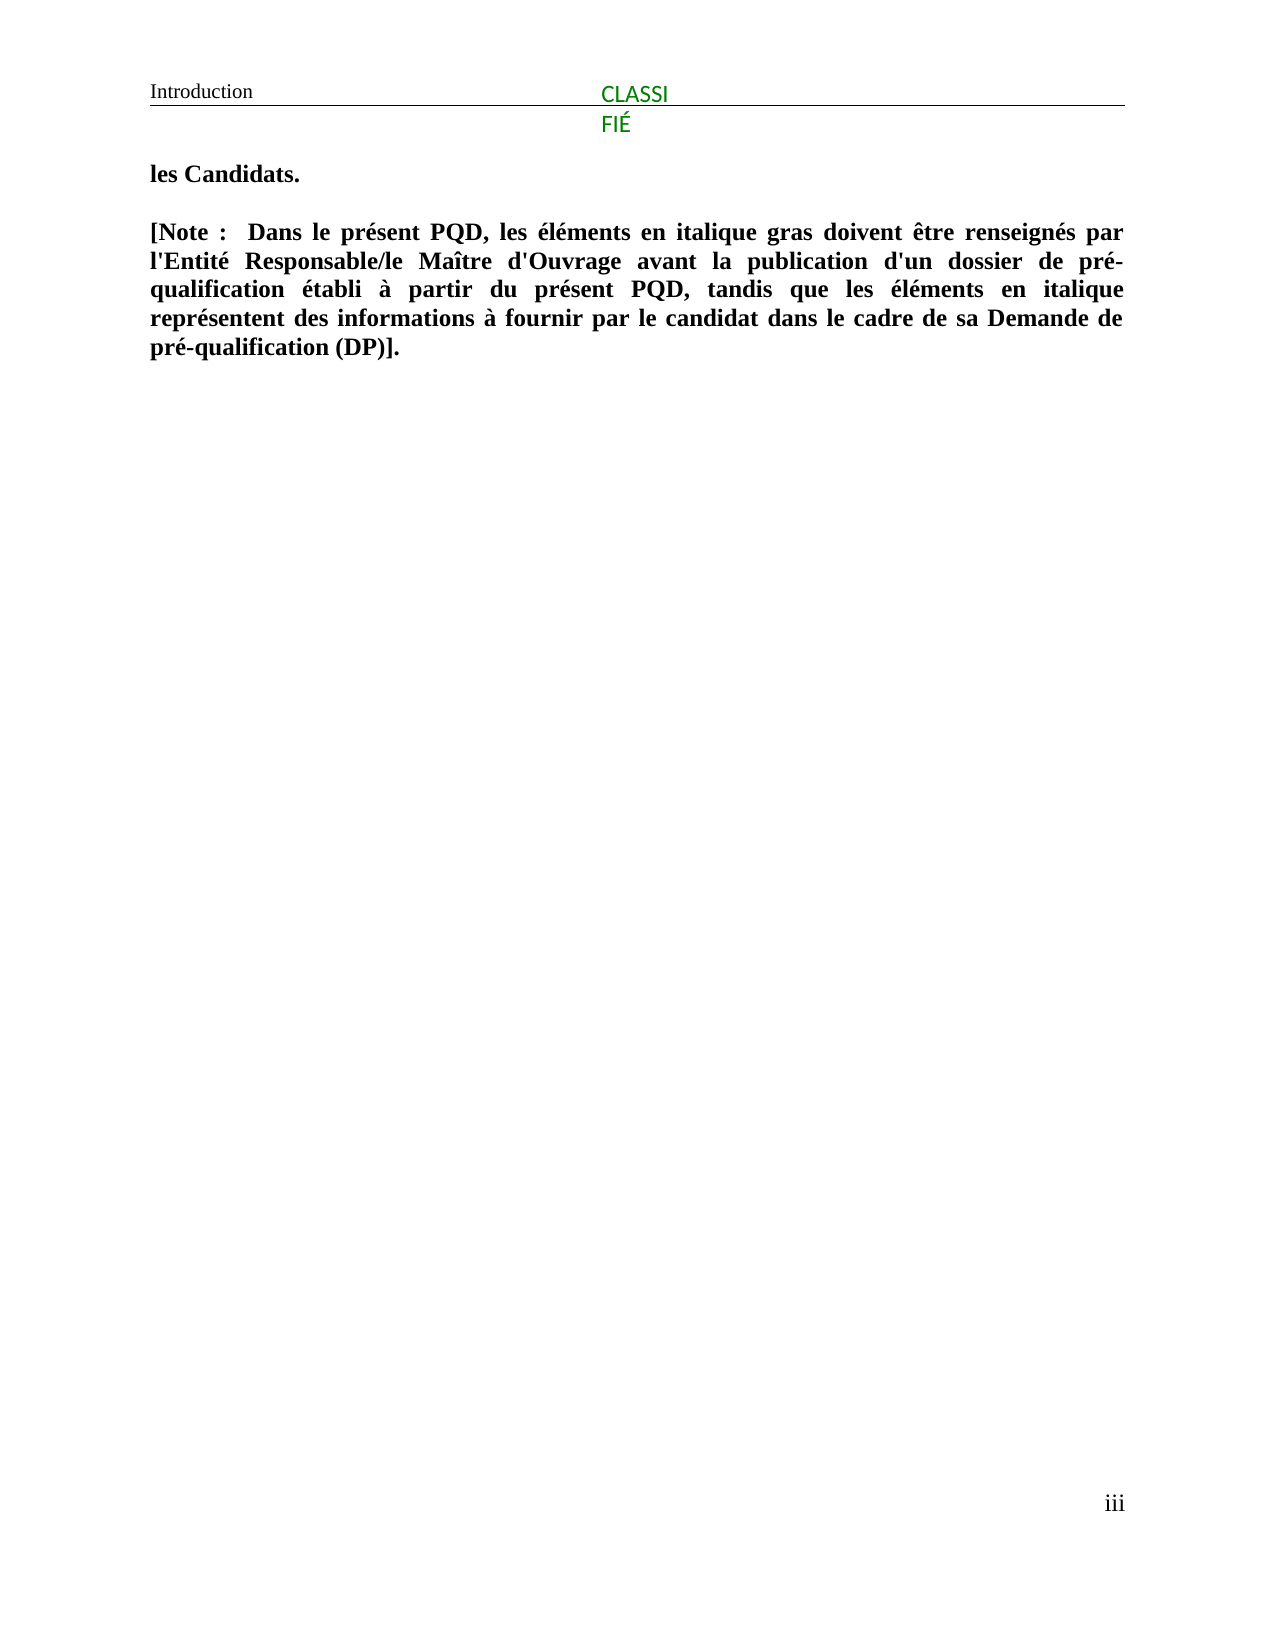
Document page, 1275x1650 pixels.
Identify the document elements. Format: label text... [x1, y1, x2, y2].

text [Note : Dans le présent PQD, les éléments en italique gras doivent être renseignés par l'Entité Responsable/le Maître d'Ouvrage avant la publication d'un dossier de pré-qualification établi à partir du présent PQD, tandis que les éléments en italique représentent des informations à fournir par le candidat dans le cadre de sa Demande de pré-qualification (DP)]. [150, 217, 1125, 361]
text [150, 159, 1125, 188]
